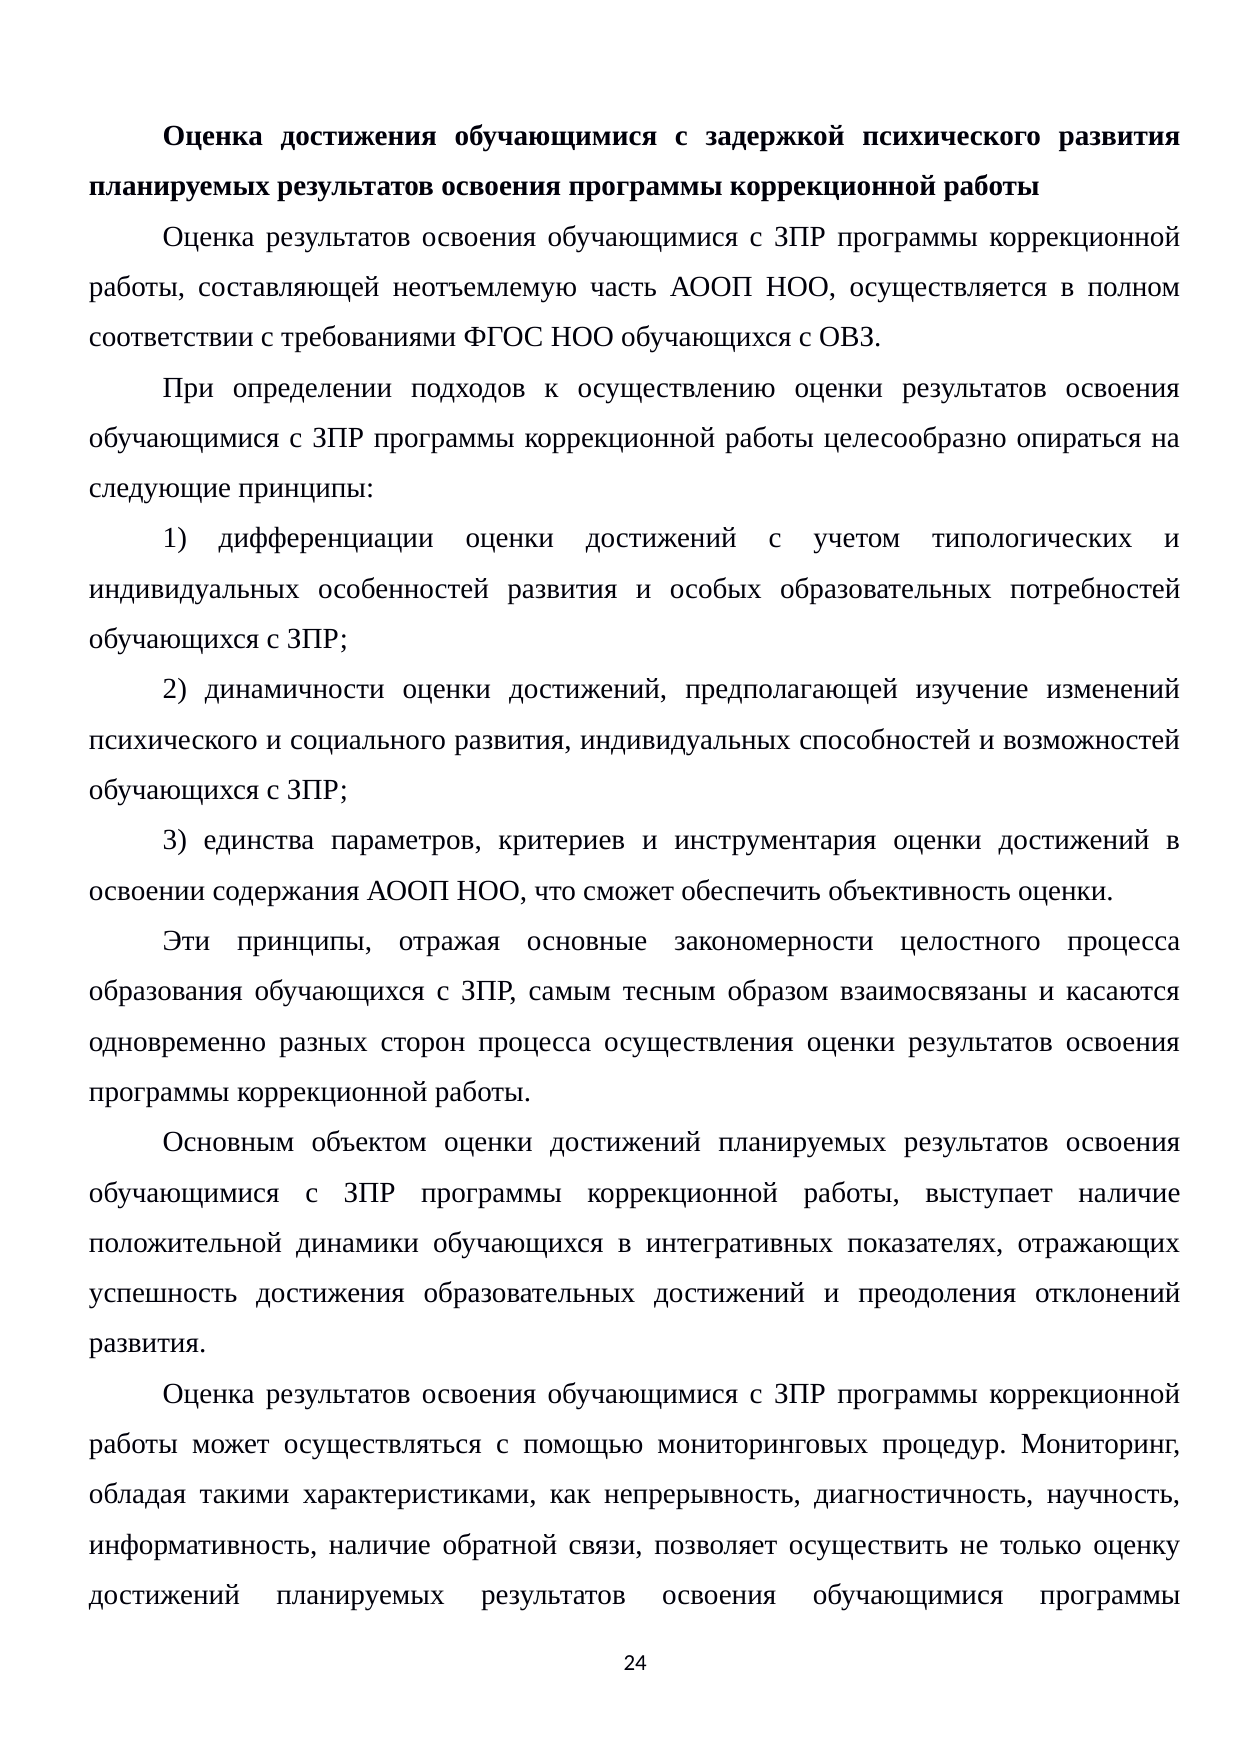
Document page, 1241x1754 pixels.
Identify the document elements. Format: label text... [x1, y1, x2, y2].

text Оценка результатов освоения обучающимися с ЗПР программы коррекционной работы, составляющей неотъемлемую часть АООП НОО, осуществляется в полном соответствии с требованиями ФГОС НОО обучающихся с ОВЗ. [89, 219, 1181, 353]
text Эти принципы, отражая основные закономерности целостного процесса образования обучающихся с ЗПР, самым тесным образом взаимосвязаны и касаются одновременно разных сторон процесса осуществления оценки результатов освоения программы коррекционной работы. [89, 923, 1181, 1108]
text Оценка достижения обучающимися с задержкой психического развития планируемых результатов освоения программы коррекционной работы [89, 118, 1181, 202]
text 2) динамичности оценки достижений, предполагающей изучение изменений психического и социального развития, индивидуальных способностей и возможностей обучающихся с ЗПР; [89, 672, 1181, 806]
text 1) дифференциации оценки достижений с учетом типологических и индивидуальных особенностей развития и особых образовательных потребностей обучающихся с ЗПР; [89, 521, 1181, 655]
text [89, 1376, 1181, 1611]
text При определении подходов к осуществлению оценки результатов освоения обучающимися с ЗПР программы коррекционной работы целесообразно опираться на следующие принципы: [89, 370, 1181, 504]
text Основным объектом оценки достижений планируемых результатов освоения обучающимися с ЗПР программы коррекционной работы, выступает наличие положительной динамики обучающихся в интегративных показателях, отражающих успешность достижения образовательных достижений и преодоления отклонений развития. [89, 1124, 1181, 1359]
text 3) единства параметров, критериев и инструментария оценки достижений в освоении содержания АООП НОО, что сможет обеспечить объективность оценки. [89, 822, 1181, 906]
